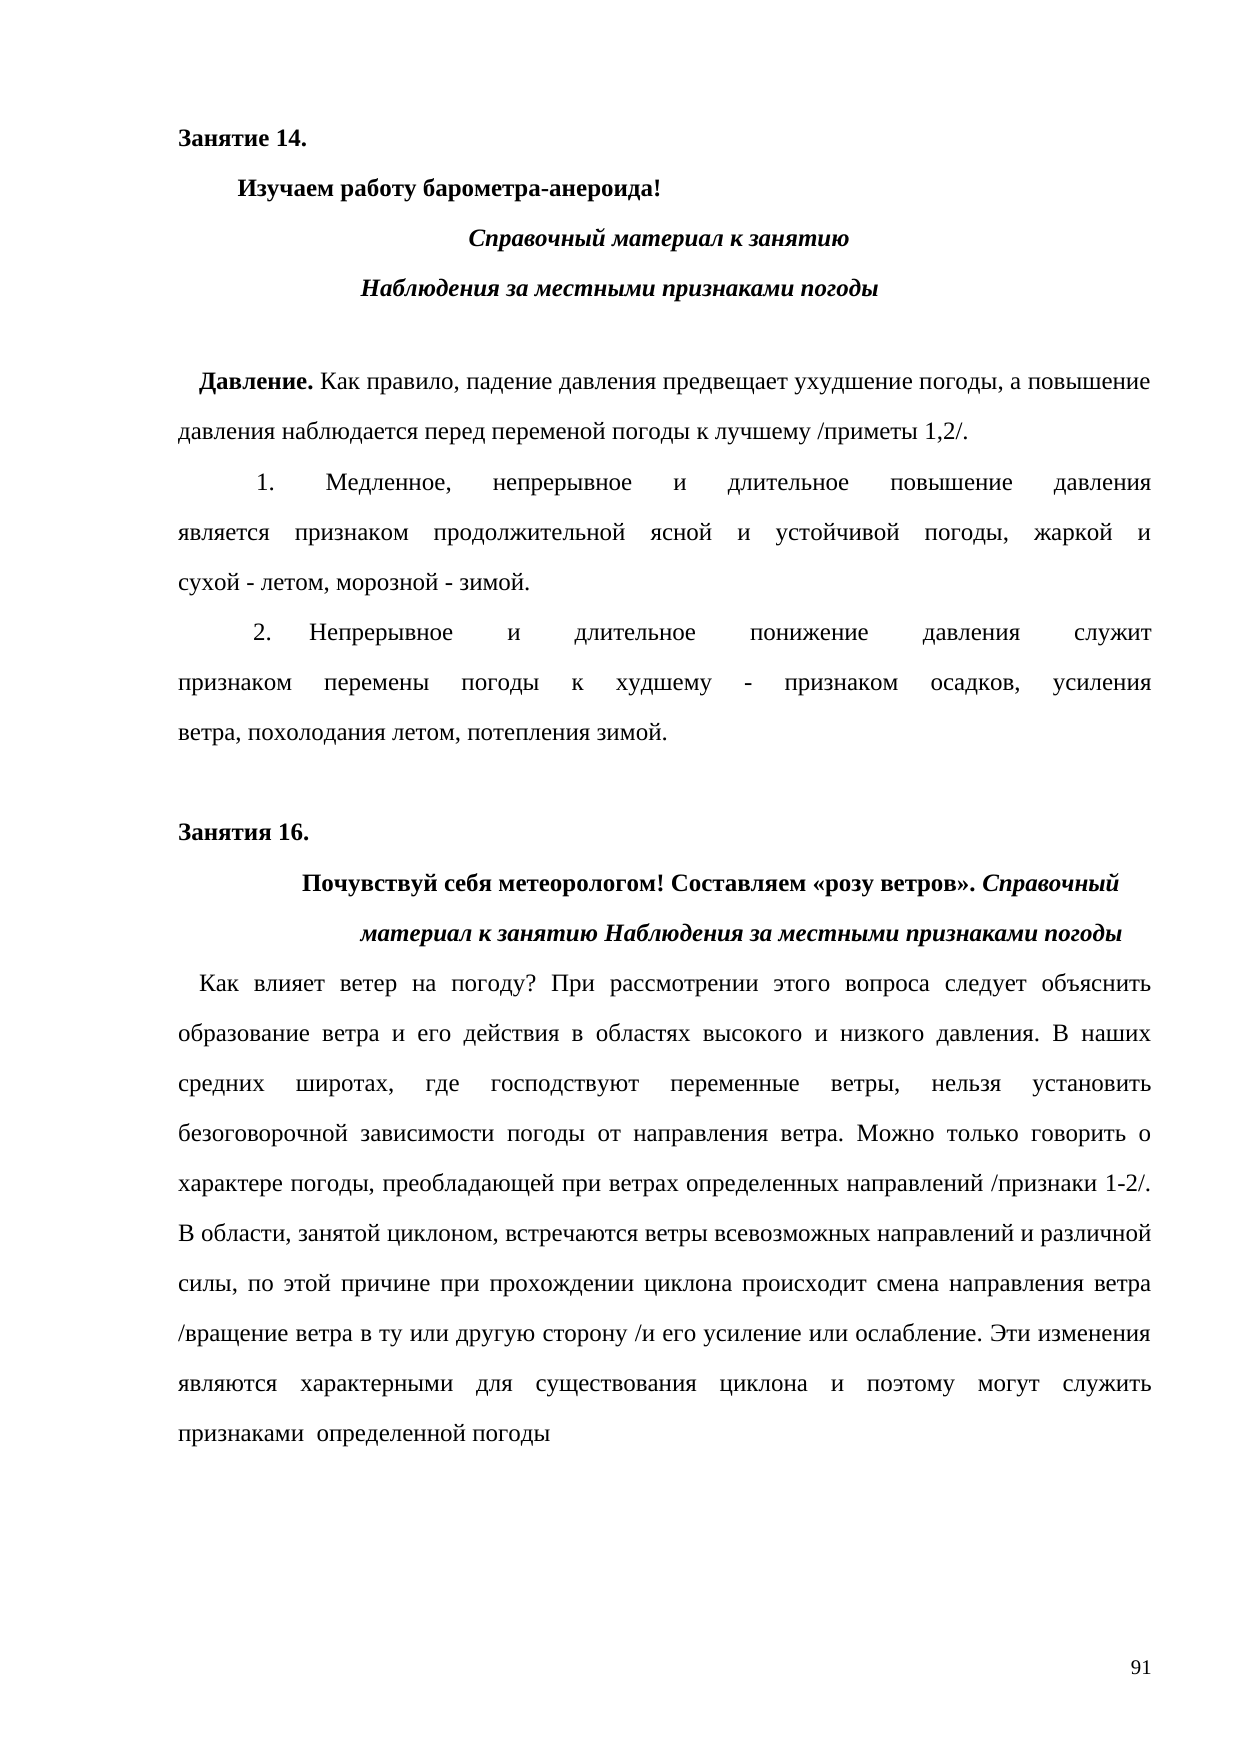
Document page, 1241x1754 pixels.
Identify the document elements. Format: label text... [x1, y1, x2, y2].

text Занятия 16. [178, 801, 1152, 851]
text Справочный материал к занятию Наблюдения за местными признаками погоды [360, 206, 978, 307]
text Как влияет ветер на погоду? При рассмотрении этого вопроса следует объяснить образование ветра и его действия в областях высокого и низкого давления. В наших средних широтах, где господствуют переменные ветры, нельзя установить безоговорочной зависимости погоды от направления ветра. Можно только говорить о характере погоды, преобладающей при ветрах определенных направлений /признаки 1-2/. В области, занятой циклоном, встречаются ветры всевозможных направлений и различной силы, по этой причине при прохождении циклона происходит смена направления ветра /вращение ветра в ту или другую сторону /и его усиление или ослабление. Эти изменения являются характерными для существования циклона и поэтому могут служить признаками определенной погоды [178, 951, 1152, 1451]
text Почувствуй себя метеорологом! Составляем «розу ветров». Справочный материал к занятию Наблюдения за местными признаками погоды [302, 851, 1152, 951]
text 1. Медленное, непрерывное и длительное повышение давления является признаком продолжительной ясной и устойчивой погоды, жаркой и сухой - летом, морозной - зимой. [178, 450, 1152, 600]
text Давление. Как правило, падение давления предвещает ухудшение погоды, а повышение давления наблюдается перед переменой погоды к лучшему /приметы 1,2/. [178, 349, 1151, 449]
text Изучаем работу барометра-анероида! [237, 173, 1152, 202]
text Занятие 14. [178, 123, 1152, 152]
text 2. Непрерывное и длительное понижение давления служит признаком перемены погоды к худшему - признаком осадков, усиления ветра, похолодания летом, потепления зимой. [178, 600, 1152, 750]
